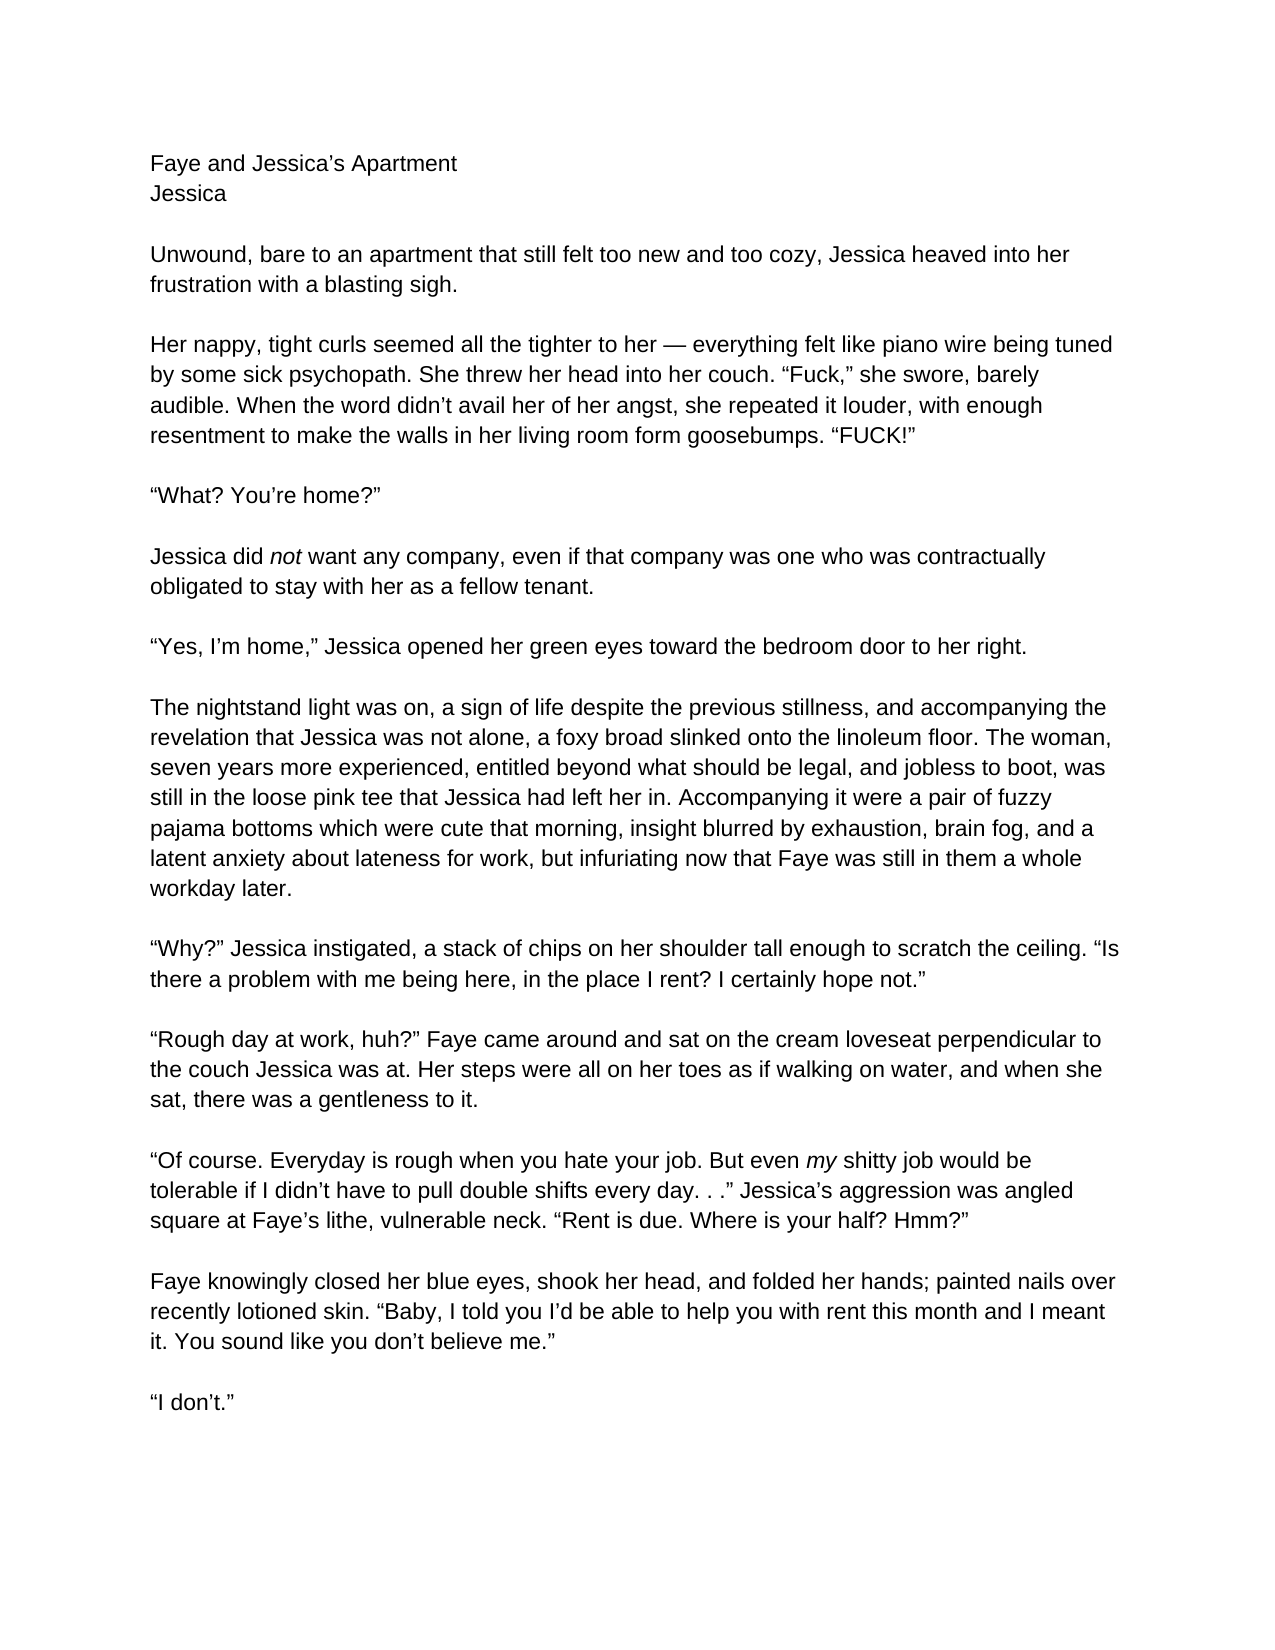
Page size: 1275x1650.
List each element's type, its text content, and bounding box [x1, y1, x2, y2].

text “Why?” Jessica instigated, a stack of chips on her shoulder tall enough to scratch the ceiling. “Is there a problem with me being here, in the place I rent? I certainly hope not.” [150, 935, 1125, 992]
text Jessica [150, 180, 1125, 207]
text Faye knowingly closed her blue eyes, shook her head, and folded her hands; painted nails over recently lotioned skin. “Baby, I told you I’d be able to help you with rent this month and I meant it. You sound like you don’t believe me.” [150, 1268, 1125, 1354]
text The nightstand light was on, a sign of life despite the previous stillness, and accompanying the revelation that Jessica was not alone, a foxy broad slinked onto the linoleum floor. The woman, seven years more experienced, entitled beyond what should be legal, and jobless to boot, was still in the loose pink tee that Jessica had left her in. Accompanying it were a pair of fuzzy pajama bottoms which were cute that morning, insight blurred by exhaustion, brain fog, and a latent anxiety about lateness for work, but infuriating now that Faye was still in them a whole workday later. [150, 694, 1125, 901]
text Her nappy, tight curls seemed all the tighter to her — everything felt like piano wire being tuned by some sick psychopath. She threw her head into her couch. “Fuck,” she swore, barely audible. When the word didn’t avail her of her angst, she repeated it louder, with enough resentment to make the walls in her living room form goosebumps. “FUCK!” [150, 331, 1125, 448]
text “Rough day at work, huh?” Faye came around and sat on the cream loveseat perpendicular to the couch Jessica was at. Her steps were all on her toes as if walking on water, and when she sat, there was a gentleness to it. [150, 1026, 1125, 1113]
text Faye and Jessica’s Apartment [150, 150, 1125, 176]
text Jessica did not want any company, even if that company was one who was contractually obligated to stay with her as a fellow tenant. [150, 543, 1125, 599]
text Unwound, bare to an apartment that still felt too new and too cozy, Jessica heaved into her frustration with a blasting sigh. [150, 241, 1125, 297]
text “Yes, I’m home,” Jessica opened her green eyes toward the bedroom door to her right. [150, 633, 1125, 660]
text “I don’t.” [150, 1388, 1125, 1415]
text “What? You’re home?” [150, 482, 1125, 509]
text “Of course. Everyday is rough when you hate your job. But even my shitty job would be tolerable if I didn’t have to pull double shifts every day. . .” Jessica’s aggression was angled square at Faye’s lithe, vulnerable neck. “Rent is due. Where is your half? Hmm?” [150, 1147, 1125, 1234]
